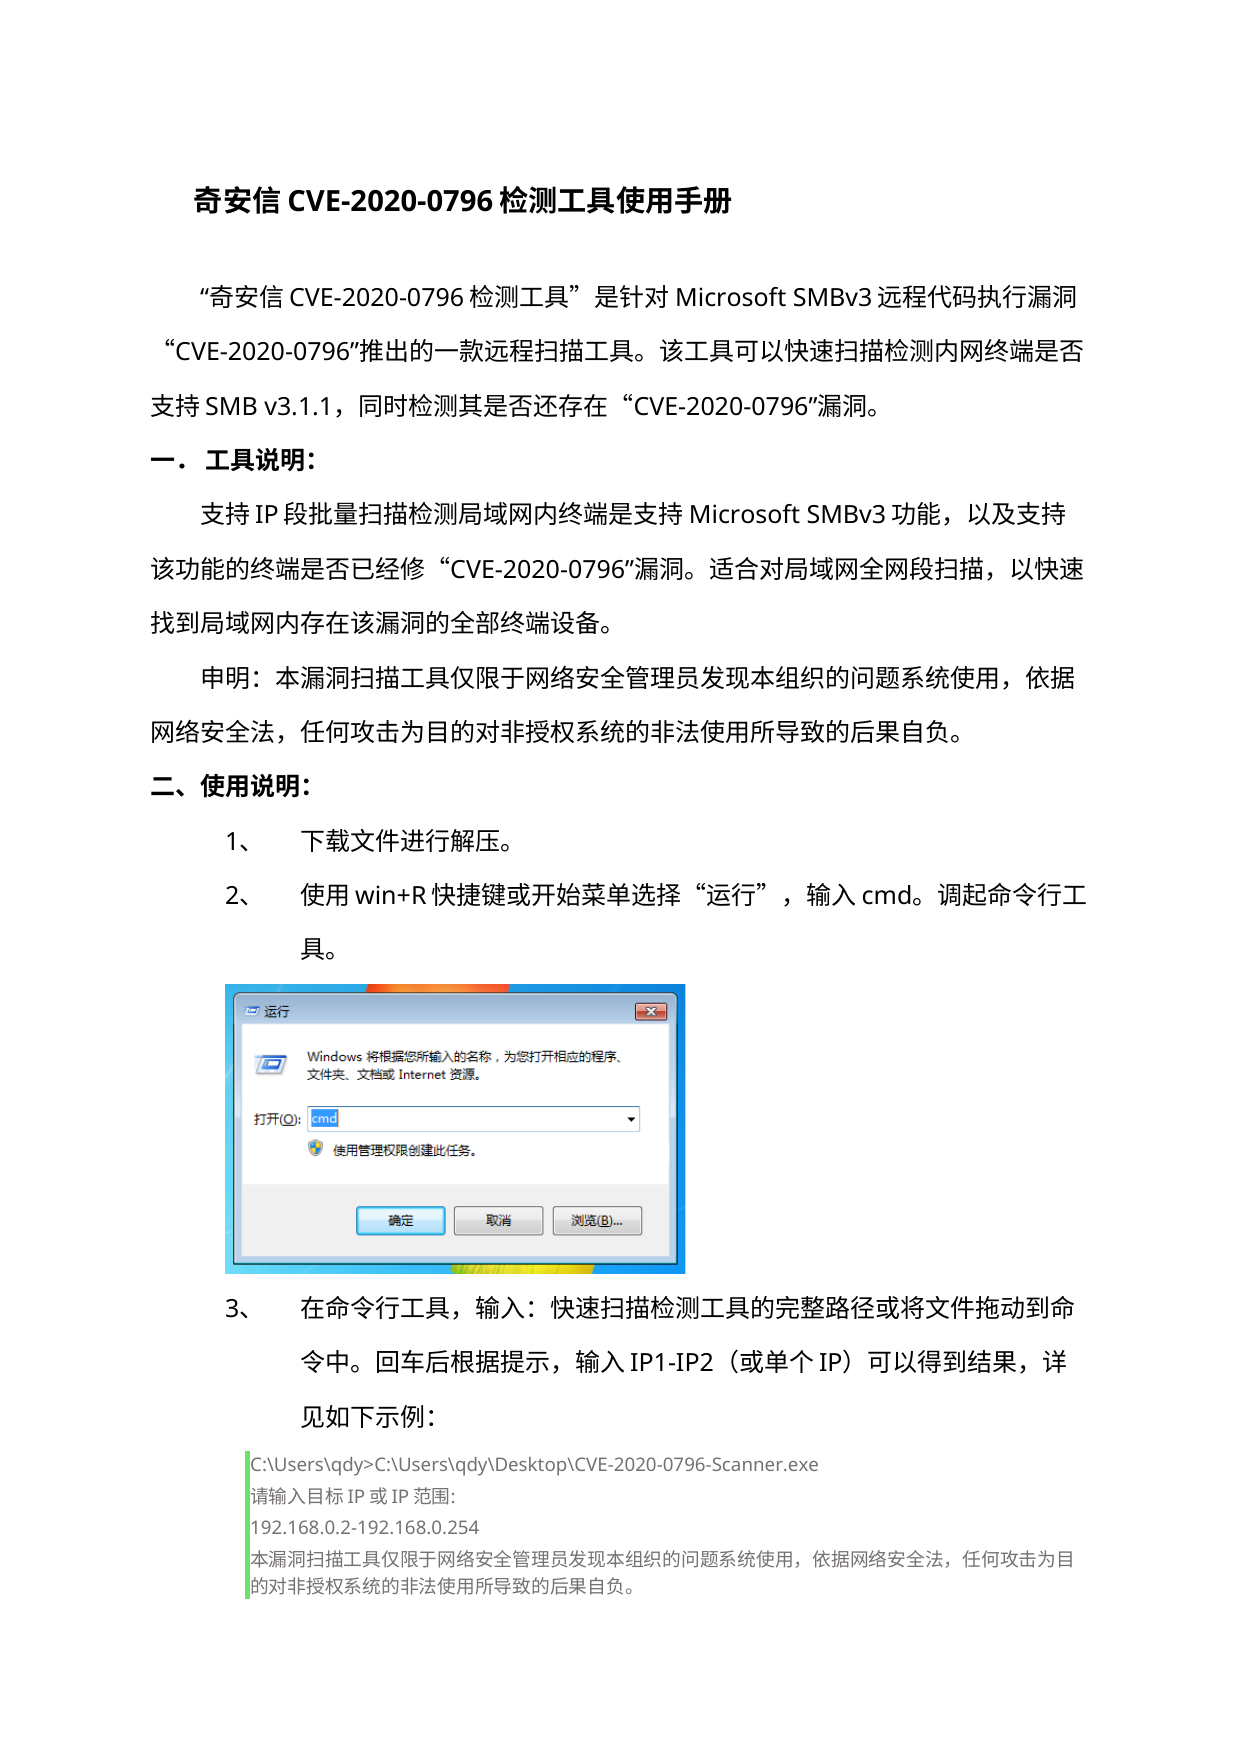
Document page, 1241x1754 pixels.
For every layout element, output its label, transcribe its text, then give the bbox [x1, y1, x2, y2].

picture [225, 984, 686, 1274]
list 使用win+R快捷键或开始菜单选择“运行”，输入cmd。调起命令行工具。 [225, 876, 1090, 966]
subtitle 奇安信CVE-2020-0796检测工具使用手册 [194, 177, 1090, 219]
text 192.168.0.2-192.168.0.254 [250, 1514, 1090, 1540]
text C:\Users\qdy>C:\Users\qdy\Desktop\CVE-2020-0796-Scanner.exe [250, 1451, 1090, 1477]
text 一． 工具说明： [150, 441, 1090, 477]
text 二、使用说明： [150, 767, 1090, 803]
text “奇安信CVE-2020-0796检测工具”是针对 Microsoft SMBv3远程代码执行漏洞“CVE-2020-0796”推出的一款远程扫描工具。该工具可以快速扫描检测内网终端是否支持SMB v3.1.1，同时检测其是否还存在“CVE-2020-0796”漏洞。 [150, 277, 1090, 422]
text 请输入目标IP或IP范围: [250, 1482, 1090, 1509]
text 本漏洞扫描工具仅限于网络安全管理员发现本组织的问题系统使用，依据网络安全法，任何攻击为目的对非授权系统的非法使用所导致的后果自负。 [250, 1545, 1090, 1599]
text 申明：本漏洞扫描工具仅限于网络安全管理员发现本组织的问题系统使用，依据网络安全法，任何攻击为目的对非授权系统的非法使用所导致的后果自负。 [150, 658, 1090, 749]
list 下载文件进行解压。 [225, 821, 1090, 857]
list 在命令行工具，输入：快速扫描检测工具的完整路径或将文件拖动到命令中。回车后根据提示，输入IP1-IP2（或单个IP）可以得到结果，详见如下示例： [225, 1288, 1090, 1433]
text 支持IP段批量扫描检测局域网内终端是支持Microsoft SMBv3功能，以及支持该功能的终端是否已经修“CVE-2020-0796”漏洞。适合对局域网全网段扫描，以快速找到局域网内存在该漏洞的全部终端设备。 [150, 495, 1090, 640]
